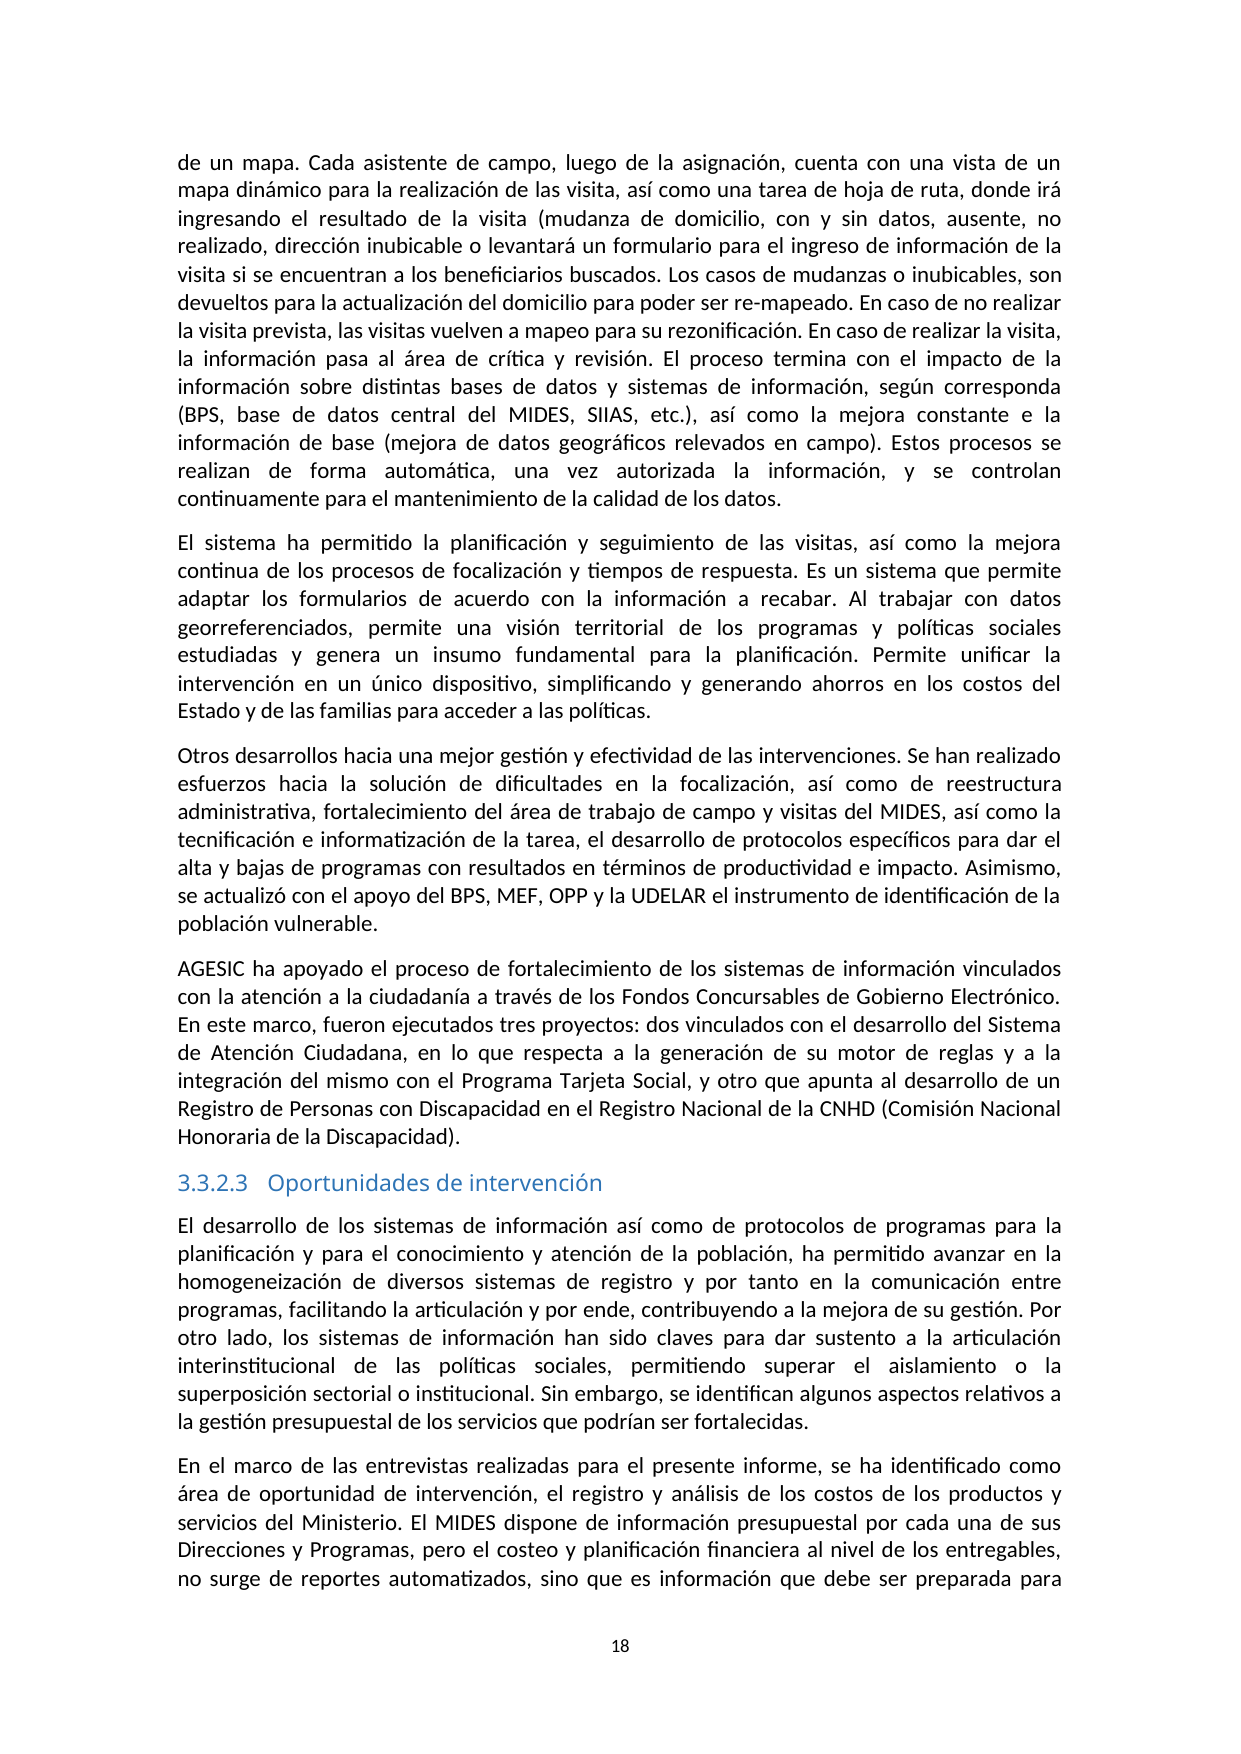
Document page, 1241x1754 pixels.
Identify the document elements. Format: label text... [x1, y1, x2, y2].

text El desarrollo de los sistemas de información así como de protocolos de programas para la planificación y para el conocimiento y atención de la población, ha permitido avanzar en la homogeneización de diversos sistemas de registro y por tanto en la comunicación entre programas, facilitando la articulación y por ende, contribuyendo a la mejora de su gestión. Por otro lado, los sistemas de información han sido claves para dar sustento a la articulación interinstitucional de las políticas sociales, permitiendo superar el aislamiento o la superposición sectorial o institucional. Sin embargo, se identifican algunos aspectos relativos a la gestión presupuestal de los servicios que podrían ser fortalecidas. [177, 1211, 1063, 1435]
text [177, 148, 1063, 512]
text El sistema ha permitido la planificación y seguimiento de las visitas, así como la mejora continua de los procesos de focalización y tiempos de respuesta. Es un sistema que permite adaptar los formularios de acuerdo con la información a recabar. Al trabajar con datos georreferenciados, permite una visión territorial de los programas y políticas sociales estudiadas y genera un insumo fundamental para la planificación. Permite unificar la intervención en un único dispositivo, simplificando y generando ahorros en los costos del Estado y de las familias para acceder a las políticas. [177, 528, 1063, 725]
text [177, 1452, 1063, 1592]
text AGESIC ha apoyado el proceso de fortalecimiento de los sistemas de información vinculados con la atención a la ciudadanía a través de los Fondos Concursables de Gobierno Electrónico. En este marco, fueron ejecutados tres proyectos: dos vinculados con el desarrollo del Sistema de Atención Ciudadana, en lo que respecta a la generación de su motor de reglas y a la integración del mismo con el Programa Tarjeta Social, y otro que apunta al desarrollo de un Registro de Personas con Discapacidad en el Registro Nacional de la CNHD (Comisión Nacional Honoraria de la Discapacidad). [177, 954, 1063, 1150]
subtitle Oportunidades de intervención [177, 1167, 1063, 1198]
text Otros desarrollos hacia una mejor gestión y efectividad de las intervenciones. Se han realizado esfuerzos hacia la solución de dificultades en la focalización, así como de reestructura administrativa, fortalecimiento del área de trabajo de campo y visitas del MIDES, así como la tecnificación e informatización de la tarea, el desarrollo de protocolos específicos para dar el alta y bajas de programas con resultados en términos de productividad e impacto. Asimismo, se actualizó con el apoyo del BPS, MEF, OPP y la UDELAR el instrumento de identificación de la población vulnerable. [177, 741, 1063, 937]
